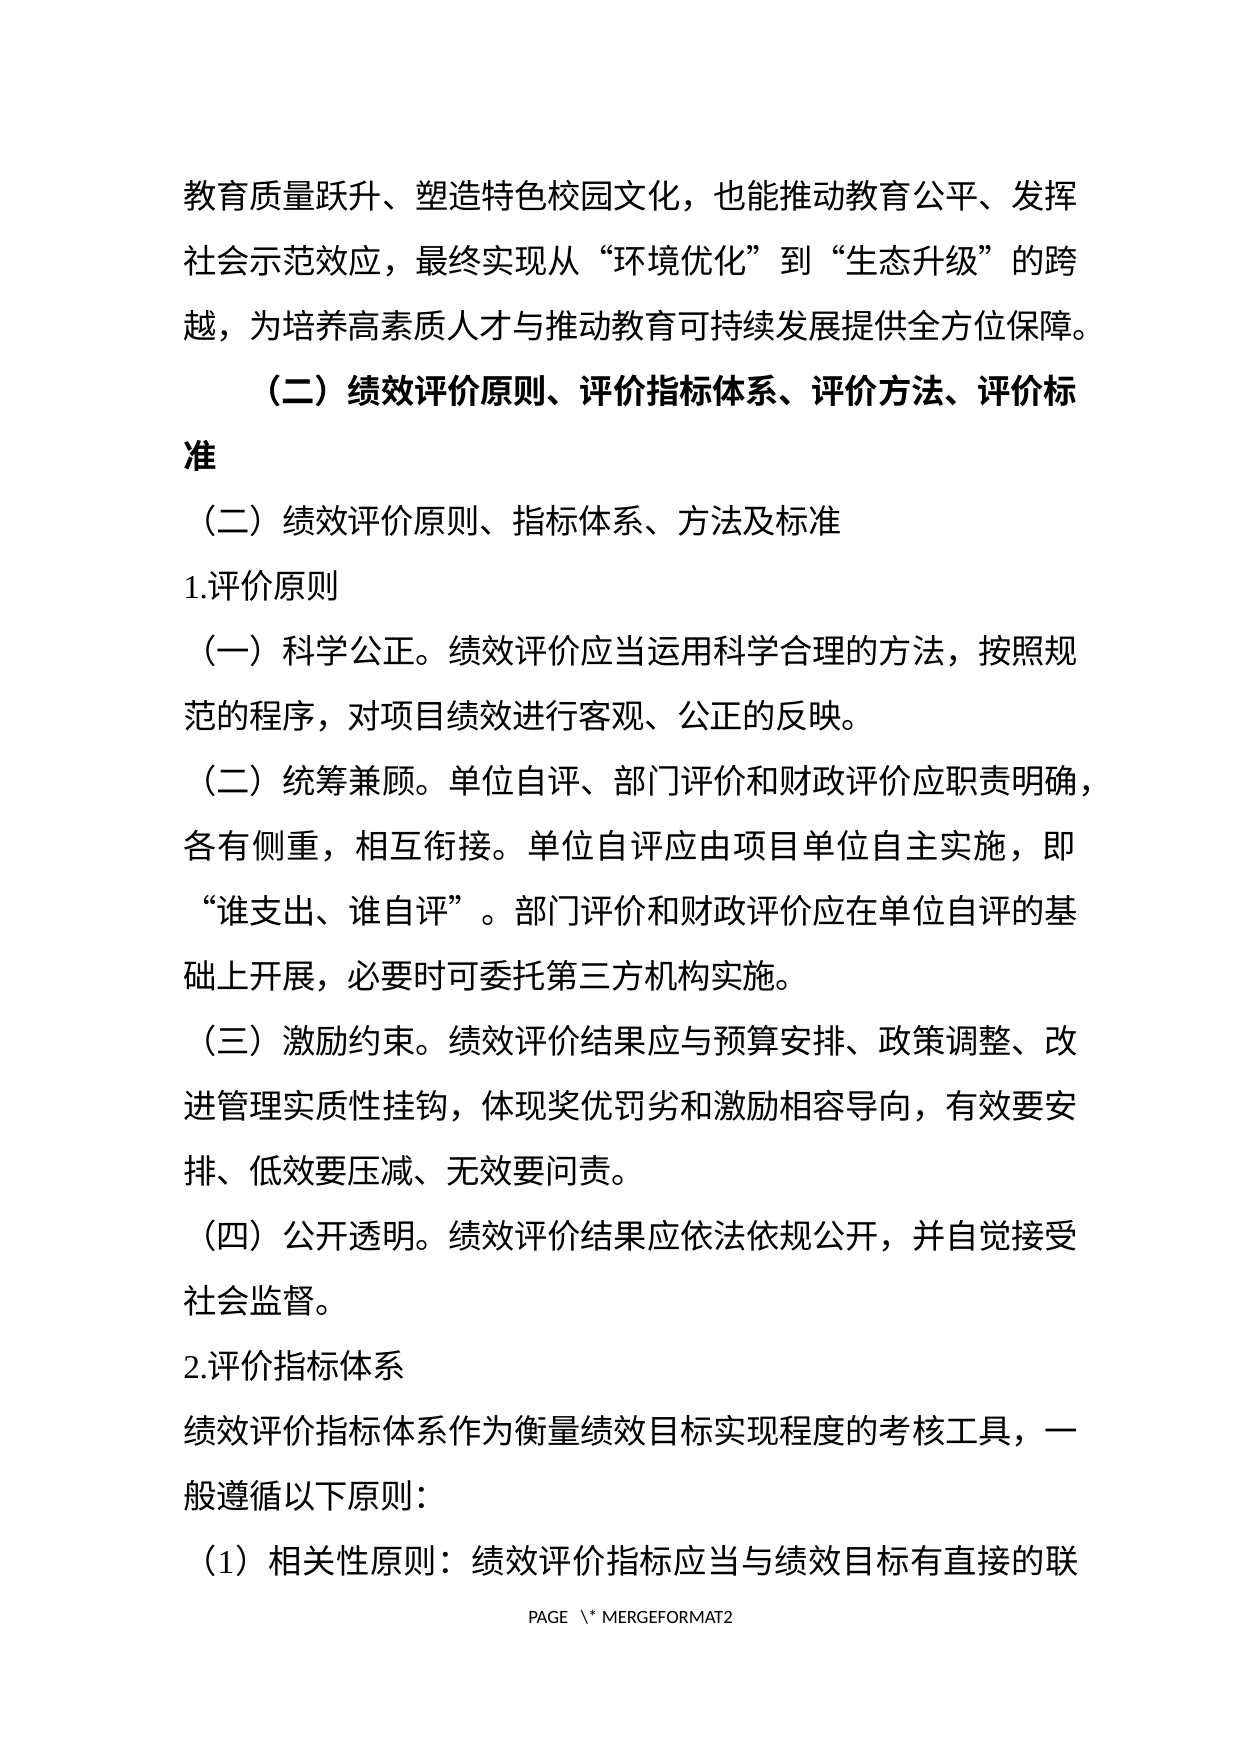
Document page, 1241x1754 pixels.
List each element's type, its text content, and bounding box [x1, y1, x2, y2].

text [183, 162, 1078, 357]
text （二）绩效评价原则、评价指标体系、评价方法、评价标准 [183, 357, 1078, 487]
